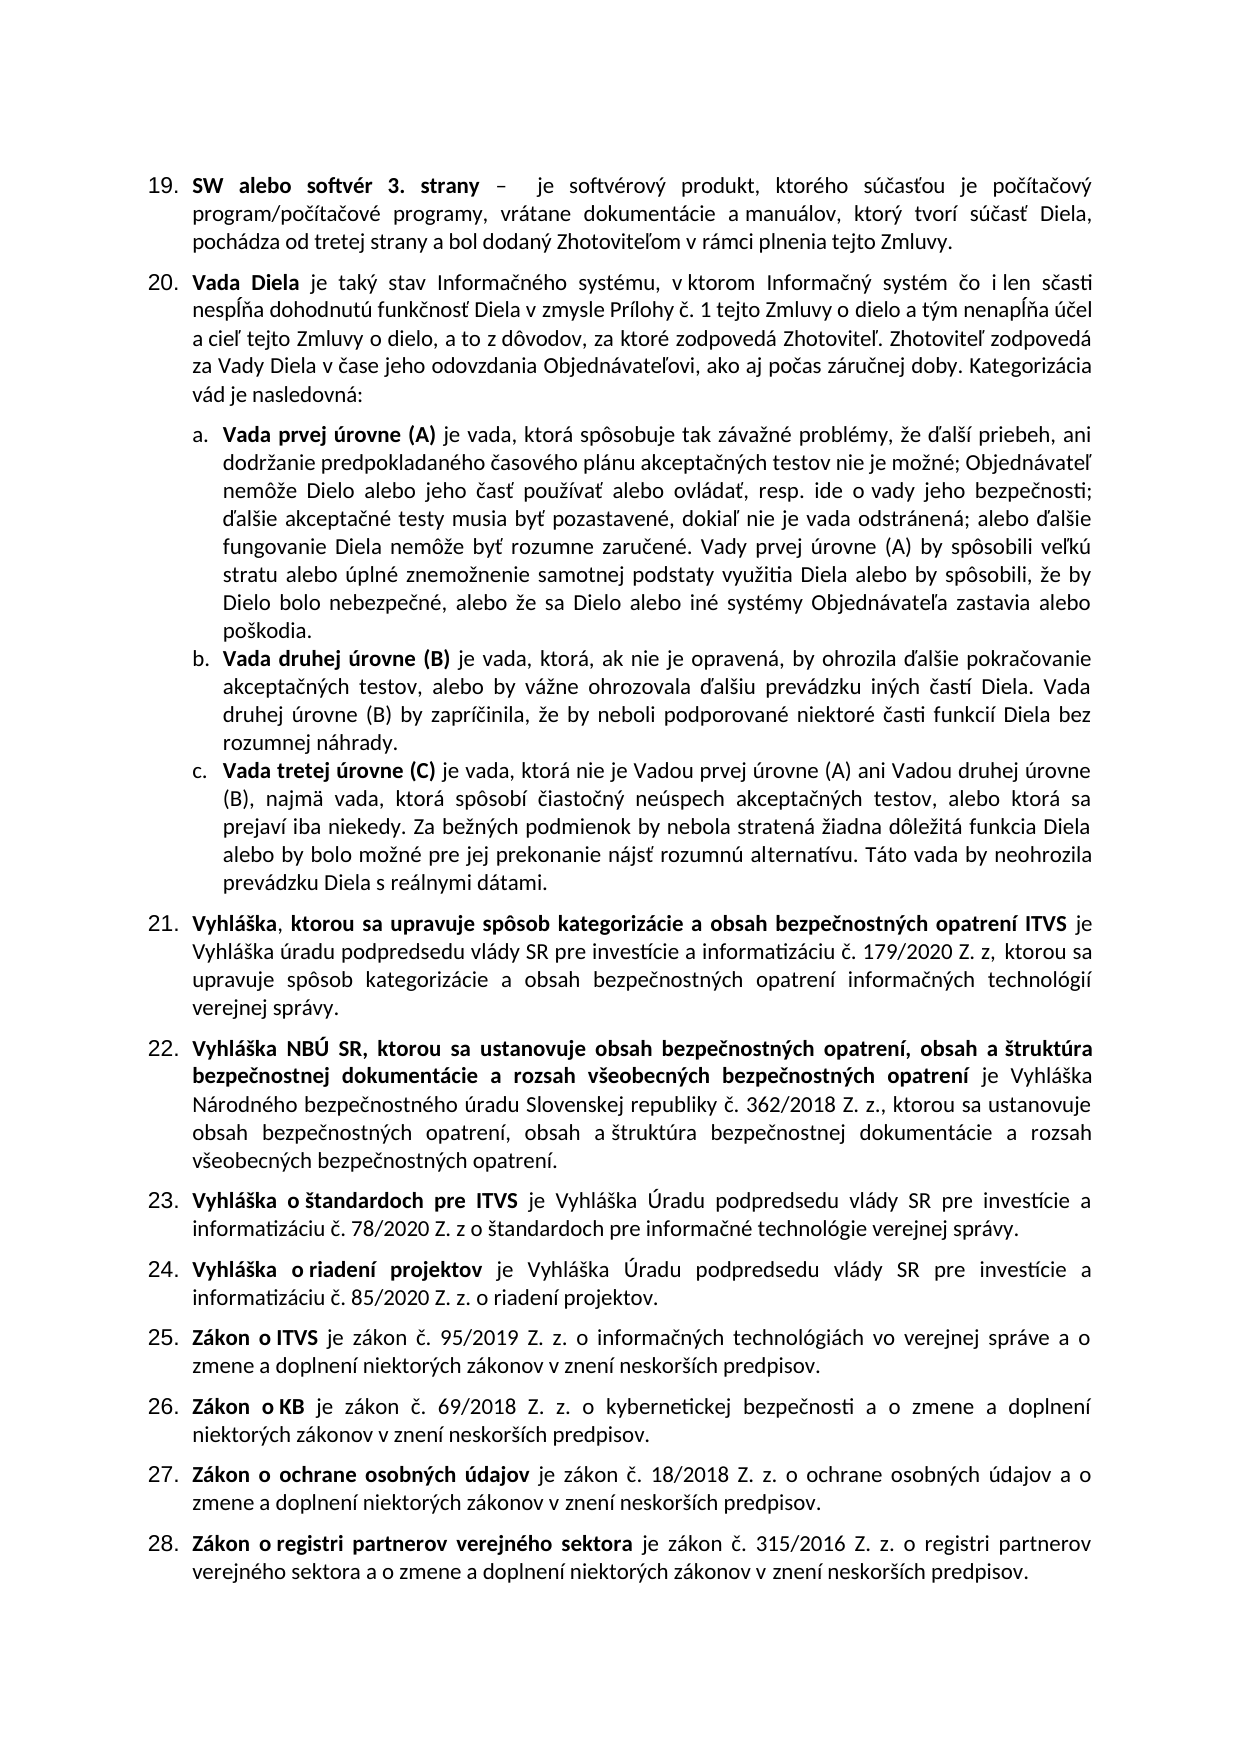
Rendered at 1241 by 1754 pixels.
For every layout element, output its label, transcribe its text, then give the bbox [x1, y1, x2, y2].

list Vyhláška NBÚ SR, ktorou sa ustanovuje obsah bezpečnostných opatrení, obsah a štruktúra bezpečnostnej dokumentácie a rozsah všeobecných bezpečnostných opatrení je Vyhláška Národného bezpečnostného úradu Slovenskej republiky č. 362/2018 Z. z., ktorou sa ustanovuje obsah bezpečnostných opatrení, obsah a štruktúra bezpečnostnej dokumentácie a rozsah všeobecných bezpečnostných opatrení. [148, 1034, 1093, 1174]
list Vada prvej úrovne (A) je vada, ktorá spôsobuje tak závažné problémy, že ďalší priebeh, ani dodržanie predpokladaného časového plánu akceptačných testov nie je možné; Objednávateľ nemôže Dielo alebo jeho časť používať alebo ovládať, resp. ide o vady jeho bezpečnosti; ďalšie akceptačné testy musia byť pozastavené, dokiaľ nie je vada odstránená; alebo ďalšie fungovanie Diela nemôže byť rozumne zaručené. Vady prvej úrovne (A) by spôsobili veľkú stratu alebo úplné znemožnenie samotnej podstaty využitia Diela alebo by spôsobili, že by Dielo bolo nebezpečné, alebo že sa Dielo alebo iné systémy Objednávateľa zastavia alebo poškodia. [192, 420, 1093, 644]
list Vada Diela je taký stav Informačného systému, v ktorom Informačný systém čo i len sčasti nespĺňa dohodnutú funkčnosť Diela v zmysle Prílohy č. 1 tejto Zmluvy o dielo a tým nenapĺňa účel a cieľ tejto Zmluvy o dielo, a to z dôvodov, za ktoré zodpovedá Zhotoviteľ. Zhotoviteľ zodpovedá za Vady Diela v čase jeho odovzdania Objednávateľovi, ako aj počas záručnej doby. Kategorizácia vád je nasledovná: [148, 268, 1093, 408]
list SW alebo softvér 3. strany – je softvérový produkt, ktorého súčasťou je počítačový program/počítačové programy, vrátane dokumentácie a manuálov, ktorý tvorí súčasť Diela, pochádza od tretej strany a bol dodaný Zhotoviteľom v rámci plnenia tejto Zmluvy. [148, 171, 1093, 255]
list Zákon o registri partnerov verejného sektora je zákon č. 315/2016 Z. z. o registri partnerov verejného sektora a o zmene a doplnení niektorých zákonov v znení neskorších predpisov. [148, 1529, 1093, 1585]
list Vyhláška o riadení projektov je Vyhláška Úradu podpredsedu vlády SR pre investície a informatizáciu č. 85/2020 Z. z. o riadení projektov. [148, 1255, 1093, 1311]
list Vyhláška o štandardoch pre ITVS je Vyhláška Úradu podpredsedu vlády SR pre investície a informatizáciu č. 78/2020 Z. z o štandardoch pre informačné technológie verejnej správy. [148, 1186, 1093, 1242]
list Zákon o ITVS je zákon č. 95/2019 Z. z. o informačných technológiách vo verejnej správe a o zmene a doplnení niektorých zákonov v znení neskorších predpisov. [148, 1323, 1093, 1379]
list Vada druhej úrovne (B) je vada, ktorá, ak nie je opravená, by ohrozila ďalšie pokračovanie akceptačných testov, alebo by vážne ohrozovala ďalšiu prevádzku iných častí Diela. Vada druhej úrovne (B) by zapríčinila, že by neboli podporované niektoré časti funkcií Diela bez rozumnej náhrady. [192, 644, 1093, 756]
list Zákon o KB je zákon č. 69/2018 Z. z. o kybernetickej bezpečnosti a o zmene a doplnení niektorých zákonov v znení neskorších predpisov. [148, 1392, 1093, 1448]
list Vada tretej úrovne (C) je vada, ktorá nie je Vadou prvej úrovne (A) ani Vadou druhej úrovne (B), najmä vada, ktorá spôsobí čiastočný neúspech akceptačných testov, alebo ktorá sa prejaví iba niekedy. Za bežných podmienok by nebola stratená žiadna dôležitá funkcia Diela alebo by bolo možné pre jej prekonanie nájsť rozumnú alternatívu. Táto vada by neohrozila prevádzku Diela s reálnymi dátami. [192, 756, 1093, 897]
list Vyhláška, ktorou sa upravuje spôsob kategorizácie a obsah bezpečnostných opatrení ITVS je Vyhláška úradu podpredsedu vlády SR pre investície a informatizáciu č. 179/2020 Z. z, ktorou sa upravuje spôsob kategorizácie a obsah bezpečnostných opatrení informačných technológií verejnej správy. [148, 909, 1093, 1021]
list Zákon o ochrane osobných údajov je zákon č. 18/2018 Z. z. o ochrane osobných údajov a o zmene a doplnení niektorých zákonov v znení neskorších predpisov. [148, 1460, 1093, 1516]
